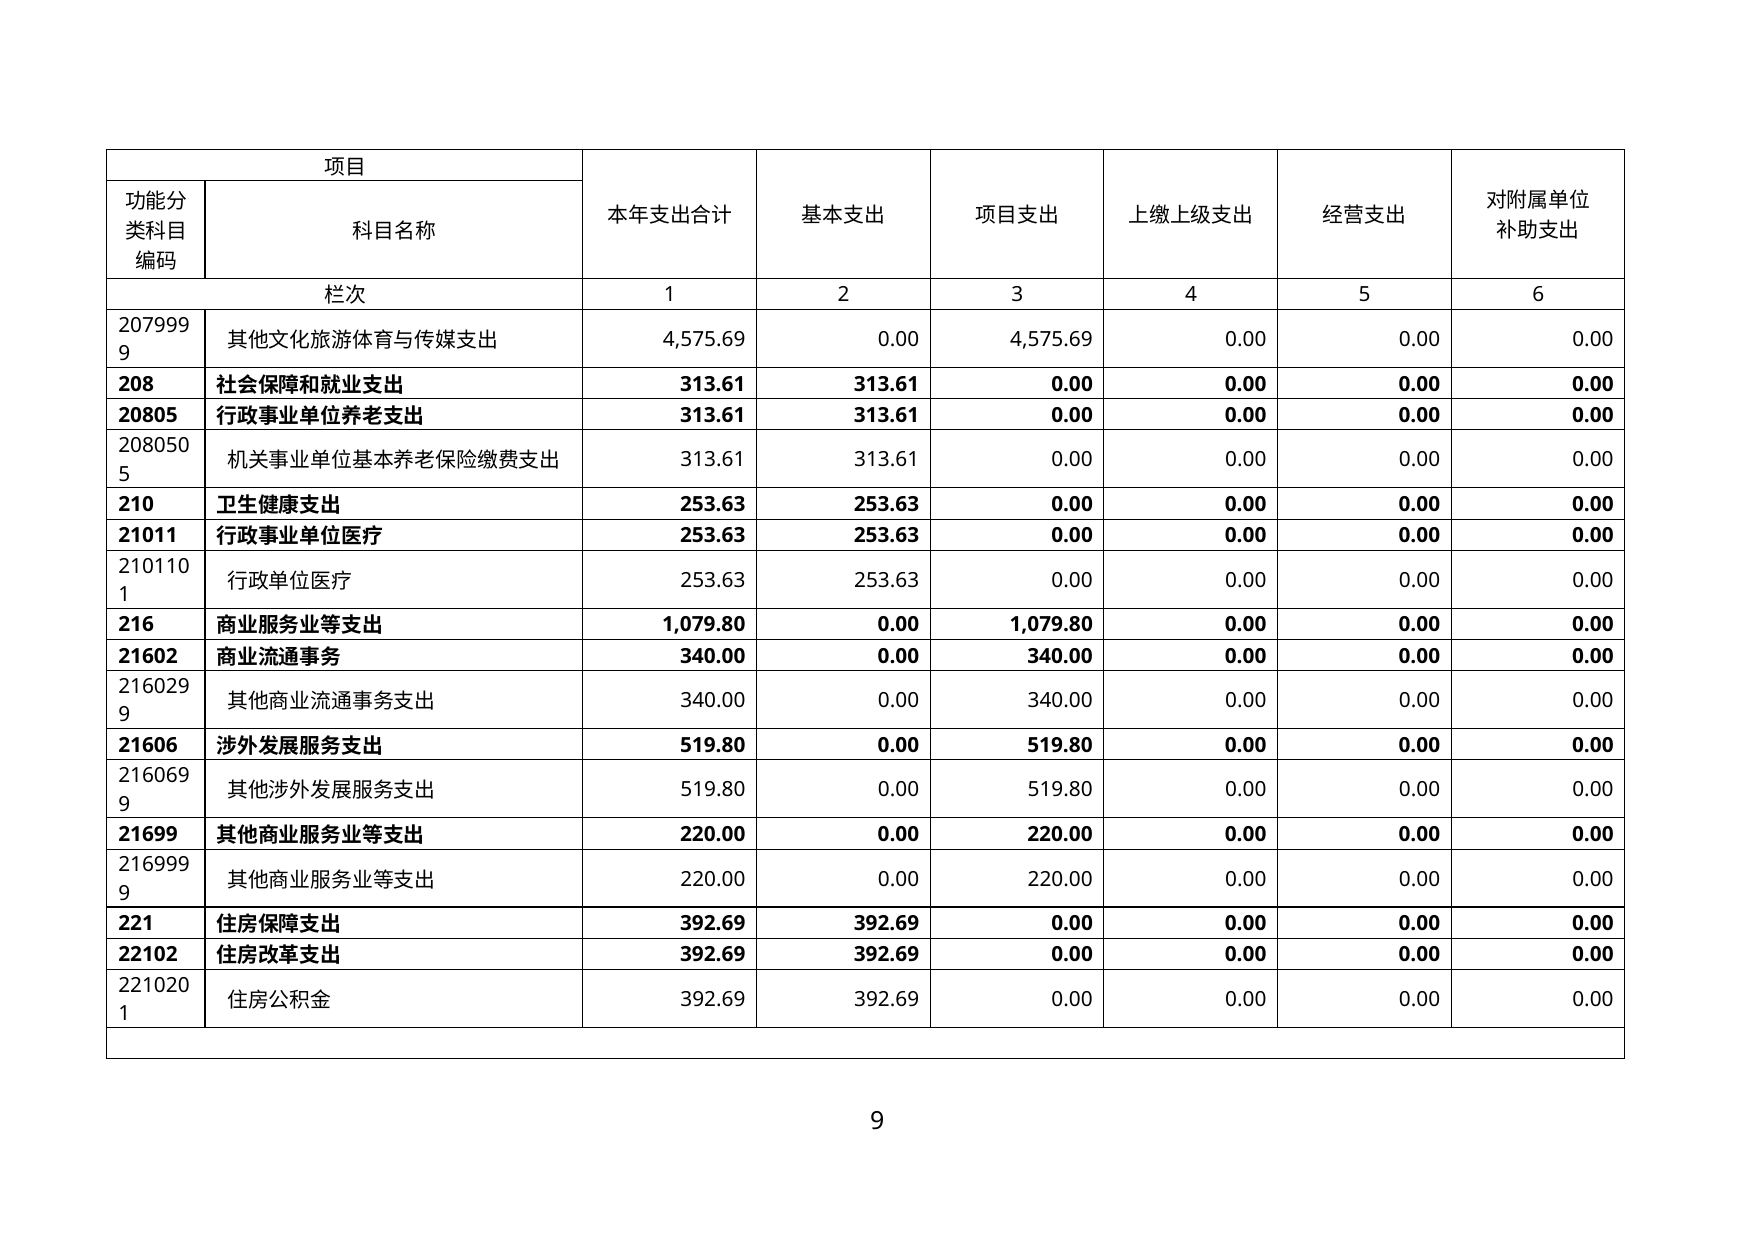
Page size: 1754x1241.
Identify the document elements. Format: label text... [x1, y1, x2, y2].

table_cell 0.00 [1104, 640, 1277, 670]
table_header 基本支出 [757, 150, 930, 278]
table_cell 0.00 [1104, 818, 1277, 848]
table_cell 0.00 [1104, 310, 1277, 367]
table_cell 0.00 [757, 818, 930, 848]
table_cell 313.61 [757, 430, 930, 487]
table_cell 0.00 [1452, 939, 1624, 969]
table_cell 216 [107, 609, 204, 639]
table_cell 2160299 [107, 671, 204, 728]
table_cell 其他文化旅游体育与传媒支出 [206, 310, 582, 367]
table_cell 313.61 [583, 368, 756, 398]
table_cell 21011 [107, 520, 204, 550]
table_cell 392.69 [583, 939, 756, 969]
table_cell 0.00 [1104, 970, 1277, 1027]
table_cell 0.00 [931, 368, 1103, 398]
table_cell 0.00 [1278, 368, 1451, 398]
table_cell 住房改革支出 [206, 939, 582, 969]
table_cell 0.00 [1104, 551, 1277, 608]
table_cell 0.00 [931, 488, 1103, 518]
table_cell 商业流通事务 [206, 640, 582, 670]
table_cell 0.00 [1452, 551, 1624, 608]
table_cell 功能分类科目编码 [107, 181, 204, 278]
table_cell 0.00 [1452, 399, 1624, 429]
table_cell 涉外发展服务支出 [206, 729, 582, 759]
table_cell 220.00 [931, 818, 1103, 848]
table_cell 1,079.80 [583, 609, 756, 639]
table_cell 0.00 [1278, 399, 1451, 429]
table_cell 221 [107, 908, 204, 938]
table_cell 340.00 [931, 671, 1103, 728]
table_cell 0.00 [1104, 430, 1277, 487]
table_cell 住房保障支出 [206, 908, 582, 938]
table_cell 0.00 [1278, 640, 1451, 670]
table_cell 4,575.69 [583, 310, 756, 367]
table_cell 0.00 [1452, 908, 1624, 938]
table_cell 3 [931, 279, 1103, 309]
table_cell 20805 [107, 399, 204, 429]
table_cell 其他商业流通事务支出 [206, 671, 582, 728]
table_cell 2160699 [107, 760, 204, 817]
table_cell 0.00 [1452, 729, 1624, 759]
table_cell 392.69 [757, 908, 930, 938]
table_cell 0.00 [757, 640, 930, 670]
table_cell 208 [107, 368, 204, 398]
table_cell 0.00 [1278, 671, 1451, 728]
table_cell 313.61 [757, 399, 930, 429]
table_cell 0.00 [1104, 760, 1277, 817]
table_cell 0.00 [931, 399, 1103, 429]
table_cell 0.00 [1278, 908, 1451, 938]
table_cell 0.00 [757, 671, 930, 728]
table_cell 0.00 [931, 970, 1103, 1027]
table_cell 行政事业单位医疗 [206, 520, 582, 550]
table_cell 220.00 [931, 850, 1103, 906]
table_cell 253.63 [583, 520, 756, 550]
table_cell 210 [107, 488, 204, 518]
table_cell 0.00 [931, 430, 1103, 487]
table_cell 340.00 [583, 640, 756, 670]
table_cell 商业服务业等支出 [206, 609, 582, 639]
table_cell 住房公积金 [206, 970, 582, 1027]
table_cell 0.00 [1452, 760, 1624, 817]
table_cell 0.00 [1278, 818, 1451, 848]
table_cell 社会保障和就业支出 [206, 368, 582, 398]
table_cell 0.00 [1104, 850, 1277, 906]
table_cell 栏次 [107, 279, 582, 309]
table_cell 313.61 [757, 368, 930, 398]
table_cell 其他商业服务业等支出 [206, 850, 582, 906]
table_cell 0.00 [1452, 970, 1624, 1027]
table_cell 0.00 [1104, 609, 1277, 639]
table_cell 0.00 [1278, 520, 1451, 550]
table_cell 0.00 [1452, 818, 1624, 848]
table_cell 21602 [107, 640, 204, 670]
table_cell 其他涉外发展服务支出 [206, 760, 582, 817]
table_cell 0.00 [1104, 399, 1277, 429]
table_cell 392.69 [583, 908, 756, 938]
table_cell 0.00 [1278, 760, 1451, 817]
table_cell 0.00 [1452, 310, 1624, 367]
table_cell 21606 [107, 729, 204, 759]
table_header 对附属单位 补助支出 [1452, 150, 1624, 278]
table_cell 2080505 [107, 430, 204, 487]
table_header 项目支出 [931, 150, 1103, 278]
table_cell 0.00 [1278, 970, 1451, 1027]
table_cell 392.69 [583, 970, 756, 1027]
table_cell 行政事业单位养老支出 [206, 399, 582, 429]
table_cell 2079999 [107, 310, 204, 367]
table_cell 0.00 [931, 520, 1103, 550]
table_cell 0.00 [1452, 368, 1624, 398]
table_header 本年支出合计 [583, 150, 756, 278]
table_cell 220.00 [583, 850, 756, 906]
table_cell 253.63 [757, 488, 930, 518]
table_cell 0.00 [1452, 430, 1624, 487]
table_cell 0.00 [1278, 551, 1451, 608]
table_cell 392.69 [757, 970, 930, 1027]
table_cell 0.00 [1278, 488, 1451, 518]
table_cell 519.80 [583, 760, 756, 817]
table_cell 0.00 [1452, 640, 1624, 670]
table_cell 519.80 [931, 729, 1103, 759]
table_cell 340.00 [583, 671, 756, 728]
table_cell 0.00 [1278, 430, 1451, 487]
table_cell 2101101 [107, 551, 204, 608]
table_cell 313.61 [583, 430, 756, 487]
table_cell [107, 1028, 1624, 1058]
table_cell 0.00 [1104, 671, 1277, 728]
table_cell 220.00 [583, 818, 756, 848]
table_cell 1,079.80 [931, 609, 1103, 639]
table_cell 机关事业单位基本养老保险缴费支出 [206, 430, 582, 487]
table_cell 313.61 [583, 399, 756, 429]
table_cell 4,575.69 [931, 310, 1103, 367]
table_header 经营支出 [1278, 150, 1451, 278]
table_cell 0.00 [931, 939, 1103, 969]
table_cell 392.69 [757, 939, 930, 969]
table_cell 2 [757, 279, 930, 309]
table_cell 0.00 [1104, 908, 1277, 938]
table_cell 科目名称 [206, 181, 582, 278]
table_cell 0.00 [757, 609, 930, 639]
table_cell 6 [1452, 279, 1624, 309]
table_cell 0.00 [757, 310, 930, 367]
table_cell 0.00 [1278, 729, 1451, 759]
table_cell 253.63 [757, 520, 930, 550]
table_cell 0.00 [1278, 939, 1451, 969]
table_cell 0.00 [1278, 850, 1451, 906]
table_cell 其他商业服务业等支出 [206, 818, 582, 848]
table_cell 1 [583, 279, 756, 309]
table_cell 0.00 [1278, 310, 1451, 367]
table_cell 519.80 [583, 729, 756, 759]
table_cell 0.00 [1452, 671, 1624, 728]
table_cell 0.00 [1104, 368, 1277, 398]
table_cell 2210201 [107, 970, 204, 1027]
table_cell 0.00 [1104, 488, 1277, 518]
table_cell 340.00 [931, 640, 1103, 670]
table_cell 0.00 [757, 729, 930, 759]
table_cell 0.00 [1278, 609, 1451, 639]
table_cell 卫生健康支出 [206, 488, 582, 518]
table_cell 4 [1104, 279, 1277, 309]
table_cell 0.00 [757, 850, 930, 906]
table_cell 0.00 [757, 760, 930, 817]
table_cell 0.00 [1104, 729, 1277, 759]
table_cell 0.00 [931, 551, 1103, 608]
table_cell 5 [1278, 279, 1451, 309]
table_cell 0.00 [931, 908, 1103, 938]
table_cell 22102 [107, 939, 204, 969]
table_cell 253.63 [757, 551, 930, 608]
table_cell 0.00 [1452, 488, 1624, 518]
table_cell 0.00 [1104, 939, 1277, 969]
table_cell 0.00 [1452, 609, 1624, 639]
table_cell 0.00 [1104, 520, 1277, 550]
table_cell 0.00 [1452, 520, 1624, 550]
table_cell 253.63 [583, 488, 756, 518]
table_cell 2169999 [107, 850, 204, 906]
table_header 项目 [107, 150, 582, 180]
table_cell 21699 [107, 818, 204, 848]
table_header 上缴上级支出 [1104, 150, 1277, 278]
table_cell 253.63 [583, 551, 756, 608]
table_cell 519.80 [931, 760, 1103, 817]
table_cell 行政单位医疗 [206, 551, 582, 608]
table_cell 0.00 [1452, 850, 1624, 906]
